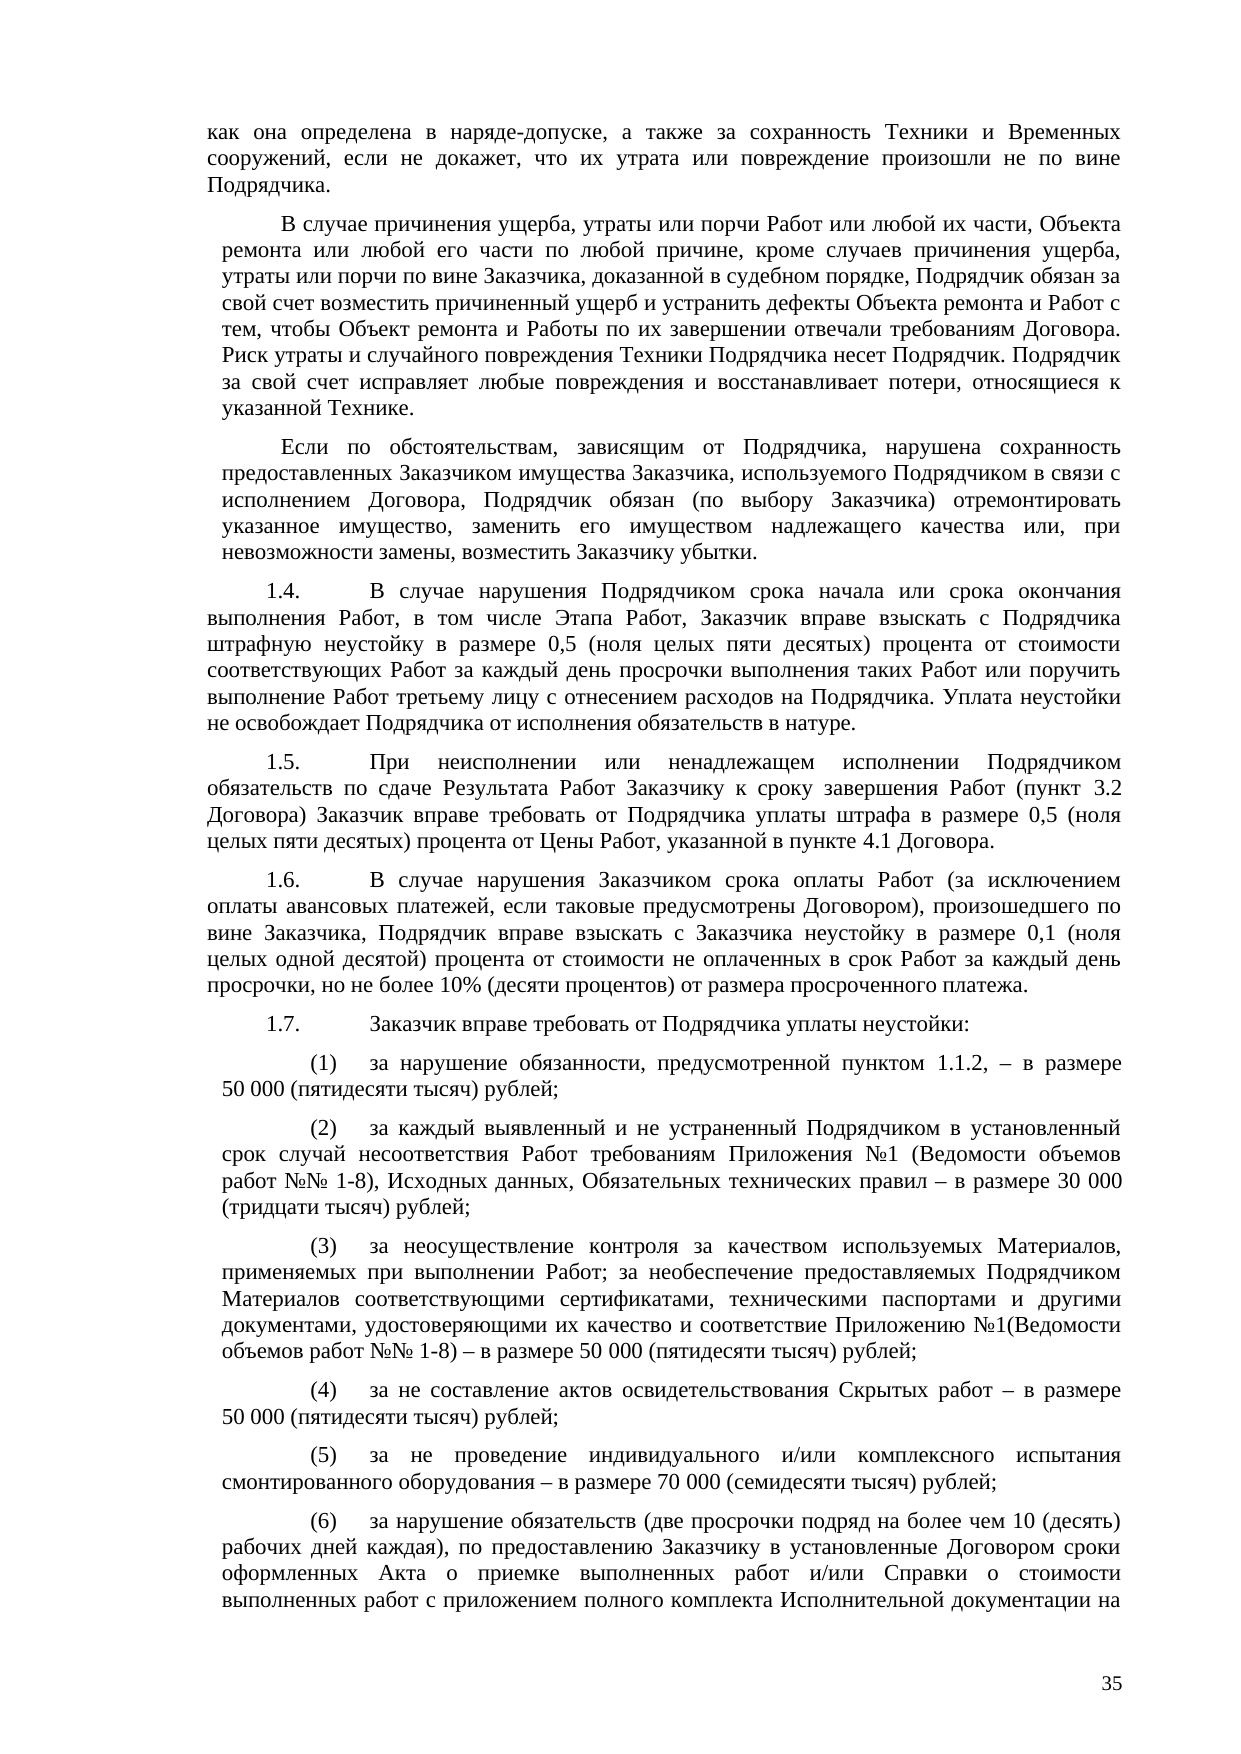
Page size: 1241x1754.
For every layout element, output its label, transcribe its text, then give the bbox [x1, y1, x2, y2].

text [222, 1507, 1122, 1612]
text за не проведение индивидуального и/или комплексного испытания смонтированного оборудования – в размере 70 000 (семидесяти тысяч) рублей; [222, 1442, 1122, 1494]
text Заказчик вправе требовать от Подрядчика уплаты неустойки: [207, 1010, 1122, 1036]
list В случае причинения ущерба, утраты или порчи Работ или любой их части, Объекта ремонта или любой его части по любой причине, кроме случаев причинения ущерба, утраты или порчи по вине Заказчика, доказанной в судебном порядке, Подрядчик обязан за свой счет возместить причиненный ущерб и устранить дефекты Объекта ремонта и Работ с тем, чтобы Объект ремонта и Работы по их завершении отвечали требованиям Договора. Риск утраты и случайного повреждения Техники Подрядчика несет Подрядчик. Подрядчик за свой счет исправляет любые повреждения и восстанавливает потери, относящиеся к указанной Технике. [222, 210, 1122, 421]
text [207, 118, 1122, 197]
text за неосуществление контроля за качеством используемых Материалов, применяемых при выполнении Работ; за необеспечение предоставляемых Подрядчиком Материалов соответствующими сертификатами, техническими паспортами и другими документами, удостоверяющими их качество и соответствие Приложению №1(Ведомости объемов работ №№ 1-8) – в размере 50 000 (пятидесяти тысяч) рублей; [222, 1232, 1122, 1364]
text В случае нарушения Подрядчиком срока начала или срока окончания выполнения Работ, в том числе Этапа Работ, Заказчик вправе взыскать с Подрядчика штрафную неустойку в размере 0,5 (ноля целых пяти десятых) процента от стоимости соответствующих Работ за каждый день просрочки выполнения таких Работ или поручить выполнение Работ третьему лицу с отнесением расходов на Подрядчика. Уплата неустойки не освобождает Подрядчика от исполнения обязательств в натуре. [207, 577, 1122, 735]
text за нарушение обязанности, предусмотренной пунктом 6.1.2, – в размере 50 000 (пятидесяти тысяч) рублей; [222, 1049, 1122, 1102]
text за каждый выявленный и не устраненный Подрядчиком в установленный срок случай несоответствия Работ требованиям Приложения №1 (Ведомости объемов работ №№ 1-8), Исходных данных, Обязательных технических правил – в размере 30 000 (тридцати тысяч) рублей; [222, 1114, 1122, 1219]
text В случае нарушения Заказчиком срока оплаты Работ (за исключением оплаты авансовых платежей, если таковые предусмотрены Договором), произошедшего по вине Заказчика, Подрядчик вправе взыскать с Заказчика неустойку в размере 0,1 (ноля целых одной десятой) процента от стоимости не оплаченных в срок Работ за каждый день просрочки, но не более 10% (десяти процентов) от размера просроченного платежа. [207, 866, 1122, 998]
list Если по обстоятельствам, зависящим от Подрядчика, нарушена сохранность предоставленных Заказчиком имущества Заказчика, используемого Подрядчиком в связи с исполнением Договора, Подрядчик обязан (по выбору Заказчика) отремонтировать указанное имущество, заменить его имуществом надлежащего качества или, при невозможности замены, возместить Заказчику убытки. [222, 433, 1122, 565]
text за не составление актов освидетельствования Скрытых работ – в размере 50 000 (пятидесяти тысяч) рублей; [222, 1376, 1122, 1429]
text При неисполнении или ненадлежащем исполнении Подрядчиком обязательств по сдаче Результата Работ Заказчику к сроку завершения Работ (пункт 3.2 Договора) Заказчик вправе требовать от Подрядчика уплаты штрафа в размере 0,5 (ноля целых пяти десятых) процента от Цены Работ, указанной в пункте 4.1 Договора. [207, 748, 1122, 853]
